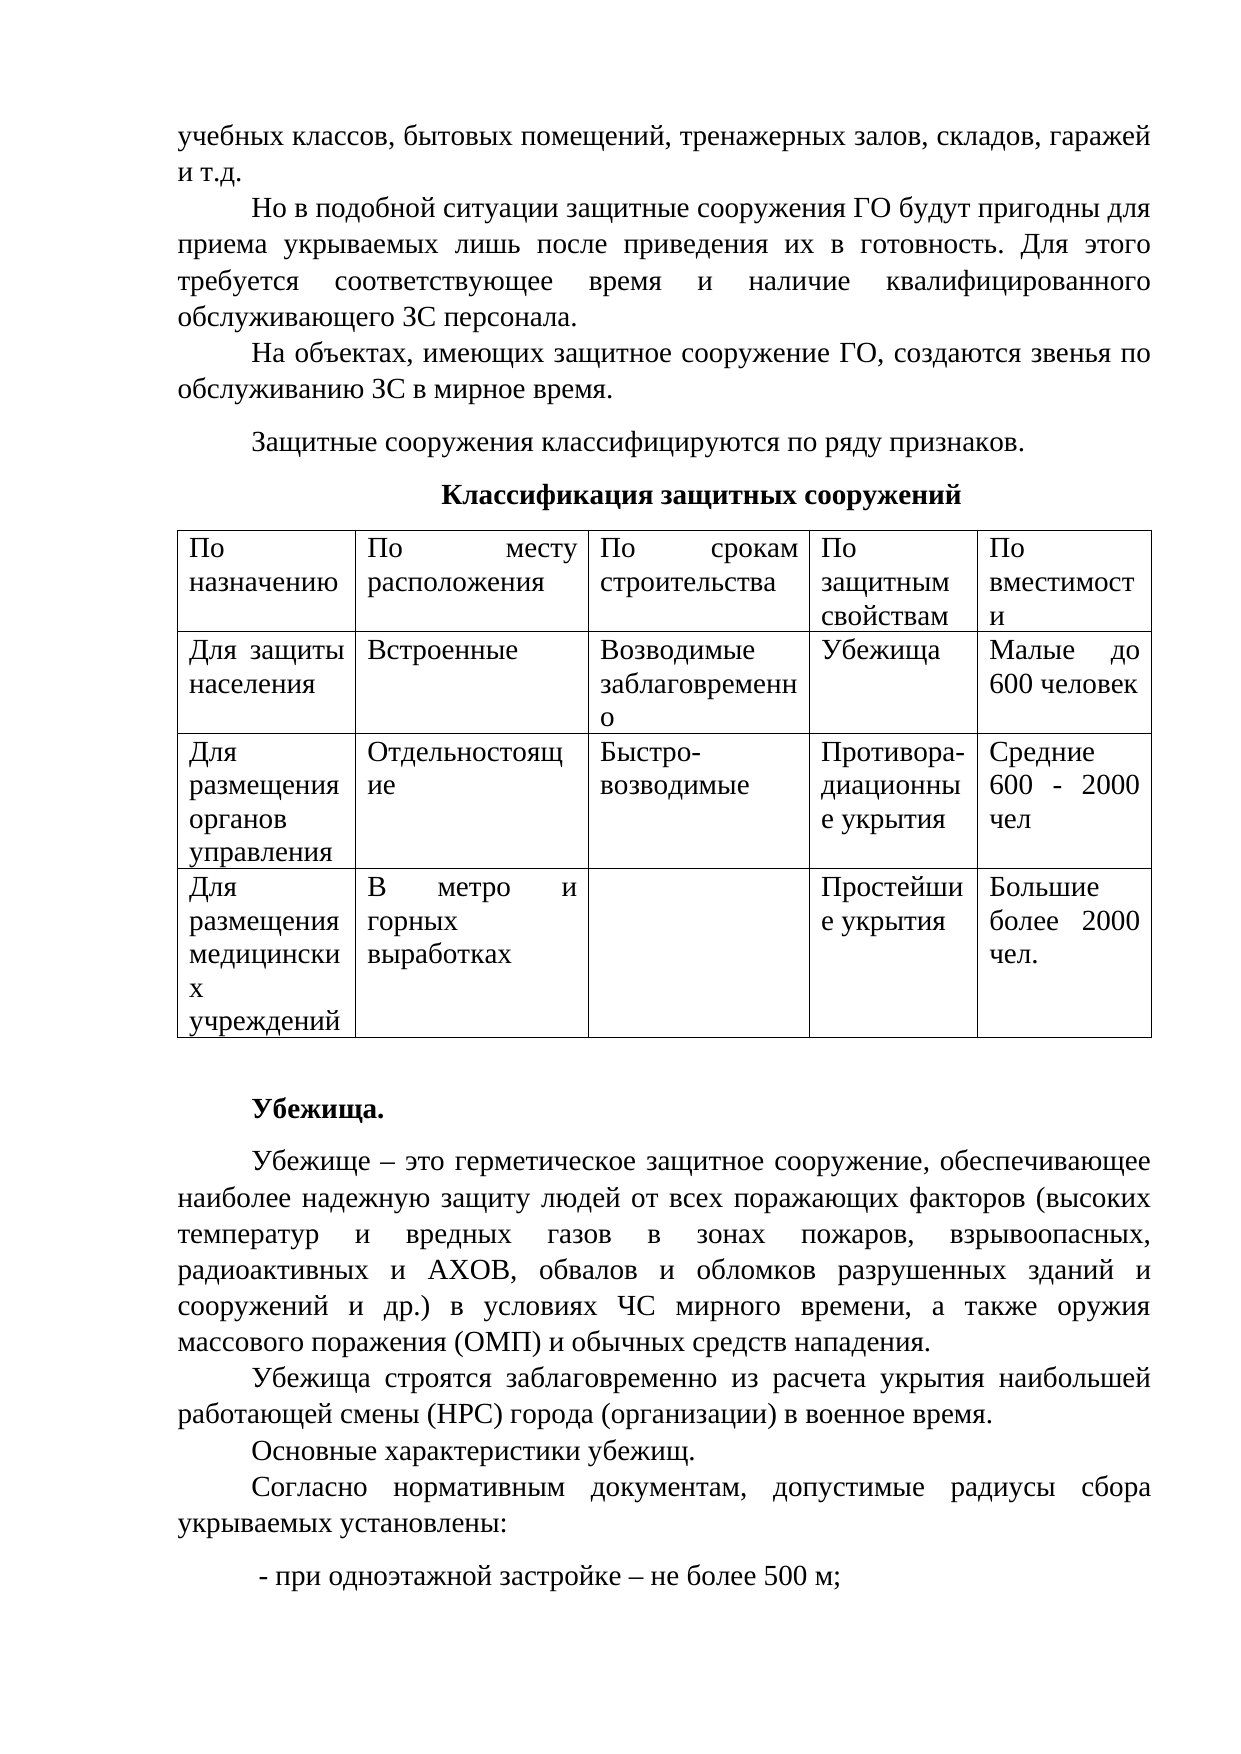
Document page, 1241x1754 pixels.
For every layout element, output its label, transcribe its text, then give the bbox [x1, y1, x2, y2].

table_cell Возводимые заблаговременно [589, 632, 809, 733]
table_cell [589, 869, 809, 1037]
table_cell Убежища [810, 632, 977, 733]
table_cell Отдельностоящие [356, 734, 588, 868]
text Убежища. [177, 1091, 1152, 1124]
text Убежища строятся заблаговременно из расчета укрытия наибольшей работающей смены (НРС) города (организации) в военное время. [177, 1360, 1152, 1430]
table_header По месту расположения [356, 531, 588, 631]
text На объектах, имеющих защитное сооружение ГО, создаются звенья по обслуживанию ЗС в мирное время. [177, 335, 1152, 405]
text Согласно нормативным документам, допустимые радиусы сбора укрываемых установлены: [177, 1469, 1152, 1538]
text Убежище – это герметическое защитное сооружение, обеспечивающее наиболее надежную защиту людей от всех поражающих факторов (высоких температур и вредных газов в зонах пожаров, взрывоопасных, радиоактивных и АХОВ, обвалов и обломков разрушенных зданий и сооружений и др.) в условиях ЧС мирного времени, а также оружия массового поражения (ОМП) и обычных средств нападения. [177, 1143, 1152, 1358]
table_cell Большие более 2000 чел. [978, 869, 1151, 1037]
table_cell Простейшие укрытия [810, 869, 977, 1037]
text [177, 118, 1152, 188]
table_cell Для размещения медицинских учреждений [178, 869, 355, 1037]
table_cell Малые до 600 человек [978, 632, 1151, 733]
table_cell Для размещения органов управления [178, 734, 355, 868]
table_cell Для защиты населения [178, 632, 355, 733]
table_cell Быстро- возводимые [589, 734, 809, 868]
table_cell Средние 600 - 2000 чел [978, 734, 1151, 868]
text - при одноэтажной застройке – не более 500 м; [177, 1558, 1152, 1591]
table_cell Встроенные [356, 632, 588, 733]
text Основные характеристики убежищ. [177, 1433, 1152, 1466]
text Но в подобной ситуации защитные сооружения ГО будут пригодны для приема укрываемых лишь после приведения их в готовность. Для этого требуется соответствующее время и наличие квалифицированного обслуживающего ЗС персонала. [177, 190, 1152, 332]
table_header По срокам строительства [589, 531, 809, 631]
table_cell Противора-диационные укрытия [810, 734, 977, 868]
table_header По защитным свойствам [810, 531, 977, 631]
text Классификация защитных сооружений [177, 477, 1152, 510]
table_header По вместимости [978, 531, 1151, 631]
table_header По назначению [178, 531, 355, 631]
table_cell В метро и горных выработках [356, 869, 588, 1037]
text Защитные сооружения классифицируются по ряду признаков. [177, 424, 1152, 457]
